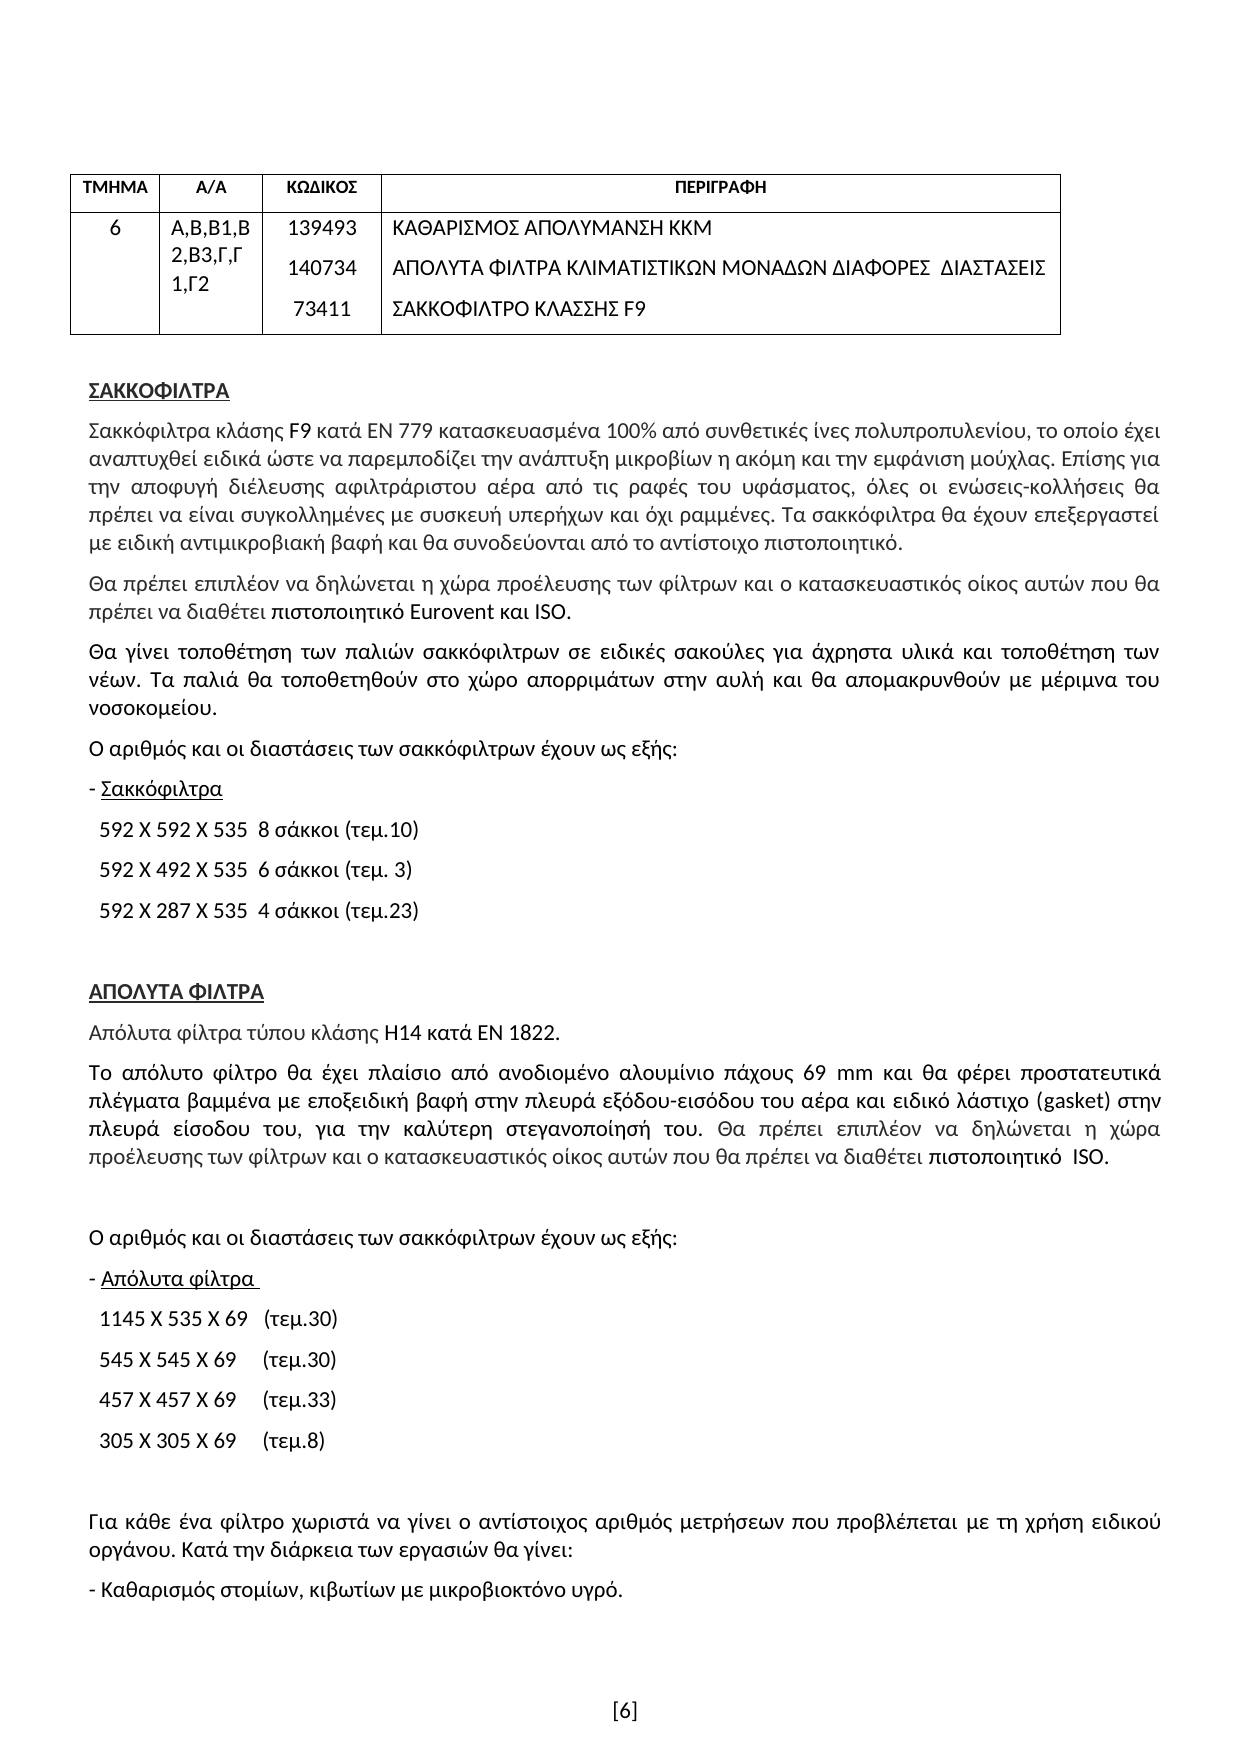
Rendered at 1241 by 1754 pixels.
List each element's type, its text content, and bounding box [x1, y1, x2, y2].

text - Σακκόφιλτρα [89, 774, 1161, 802]
text 592 Χ 592 Χ 535 8 σάκκοι (τεμ.10) [89, 815, 1161, 843]
table_header TMHMA [71, 175, 159, 212]
table_header KΩΔΙΚΟΣ [263, 175, 381, 212]
text 592 Χ 492 Χ 535 6 σάκκοι (τεμ. 3) [89, 856, 1161, 883]
text - Απόλυτα φίλτρα [89, 1264, 1161, 1292]
text ΣΑΚΚΟΦΙΛΤΡΑ [89, 376, 1161, 404]
table_cell 139493 140734 73411 [263, 213, 381, 334]
text 545 Χ 545 X 69 (τεμ.30) [89, 1345, 1161, 1373]
table_header ΠΕΡΙΓΡΑΦΗ [382, 175, 1060, 212]
text 1145 Χ 535 X 69 (τεμ.30) [89, 1304, 1161, 1332]
text Απόλυτα φίλτρα τύπου κλάσης Η14 κατά ΕΝ 1822. [89, 1018, 1161, 1046]
text Για κάθε ένα φίλτρο χωριστά να γίνει ο αντίστοιχος αριθμός μετρήσεων που προβλέπεται με τη χρήση ειδικού οργάνου. Κατά την διάρκεια των εργασιών θα γίνει: [89, 1507, 1161, 1563]
table_cell ΚΑΘΑΡΙΣΜΟΣ ΑΠΟΛΥΜΑΝΣΗ ΚΚΜ ΑΠΟΛΥΤΑ ΦΙΛΤΡΑ ΚΛΙΜΑΤΙΣΤΙΚΩΝ ΜΟΝΑΔΩΝ ΔΙΑΦΟΡΕΣ ΔΙΑΣΤΑΣΕΙΣ ΣΑΚΚΟΦΙΛΤΡΟ ΚΛΑΣΣΗΣ F9 [382, 213, 1060, 334]
table_cell Α,Β,Β1,Β2,Β3,Γ,Γ1,Γ2 [160, 213, 262, 334]
text Ο αριθμός και οι διαστάσεις των σακκόφιλτρων έχουν ως εξής: [89, 734, 1161, 762]
text 457 Χ 457 X 69 (τεμ.33) [89, 1385, 1161, 1413]
text Ο αριθμός και οι διαστάσεις των σακκόφιλτρων έχουν ως εξής: [89, 1223, 1161, 1251]
table_cell 6 [71, 213, 159, 334]
text ΑΠΟΛΥΤΑ ΦΙΛΤΡΑ [89, 977, 1161, 1005]
table_header A/A [160, 175, 262, 212]
text Θα πρέπει επιπλέον να δηλώνεται η χώρα προέλευσης των φίλτρων και ο κατασκευαστικός οίκος αυτών που θα πρέπει να διαθέτει πιστοποιητικό Eurovent και ISO. [89, 569, 1161, 625]
text Θα γίνει τοποθέτηση των παλιών σακκόφιλτρων σε ειδικές σακούλες για άχρηστα υλικά και τοποθέτηση των νέων. Τα παλιά θα τοποθετηθούν στο χώρο απορριμάτων στην αυλή και θα απομακρυνθούν με μέριμνα του νοσοκομείου. [89, 637, 1161, 721]
text Το απόλυτο φίλτρο θα έχει πλαίσιο από ανοδιομένο αλουμίνιο πάχους 69 mm και θα φέρει προστατευτικά πλέγματα βαμμένα με εποξειδική βαφή στην πλευρά εξόδου-εισόδου του αέρα και ειδικό λάστιχο (gasket) στην πλευρά είσοδου του, για την καλύτερη στεγανοποίησή του. Θα πρέπει επιπλέον να δηλώνεται η χώρα προέλευσης των φίλτρων και ο κατασκευαστικός οίκος αυτών που θα πρέπει να διαθέτει πιστοποιητικό ISO. [89, 1058, 1161, 1170]
text Σακκόφιλτρα κλάσης F9 κατά ΕΝ 779 κατασκευασμένα 100% από συνθετικές ίνες πολυπροπυλενίου, το οποίο έχει αναπτυχθεί ειδικά ώστε να παρεμποδίζει την ανάπτυξη μικροβίων η ακόμη και την εμφάνιση μούχλας. Επίσης για την αποφυγή διέλευσης αφιλτράριστου αέρα από τις ραφές του υφάσματος, όλες οι ενώσεις-κολλήσεις θα πρέπει να είναι συγκολλημένες με συσκευή υπερήχων και όχι ραμμένες. Τα σακκόφιλτρα θα έχουν επεξεργαστεί με ειδική αντιμικροβιακή βαφή και θα συνοδεύονται από το αντίστοιχο πιστοποιητικό. [89, 416, 1161, 556]
text 305 Χ 305 X 69 (τεμ.8) [89, 1426, 1161, 1454]
text 592 Χ 287 Χ 535 4 σάκκοι (τεμ.23) [89, 896, 1161, 924]
text - Καθαρισμός στομίων, κιβωτίων με μικροβιοκτόνο υγρό. [89, 1575, 1161, 1603]
